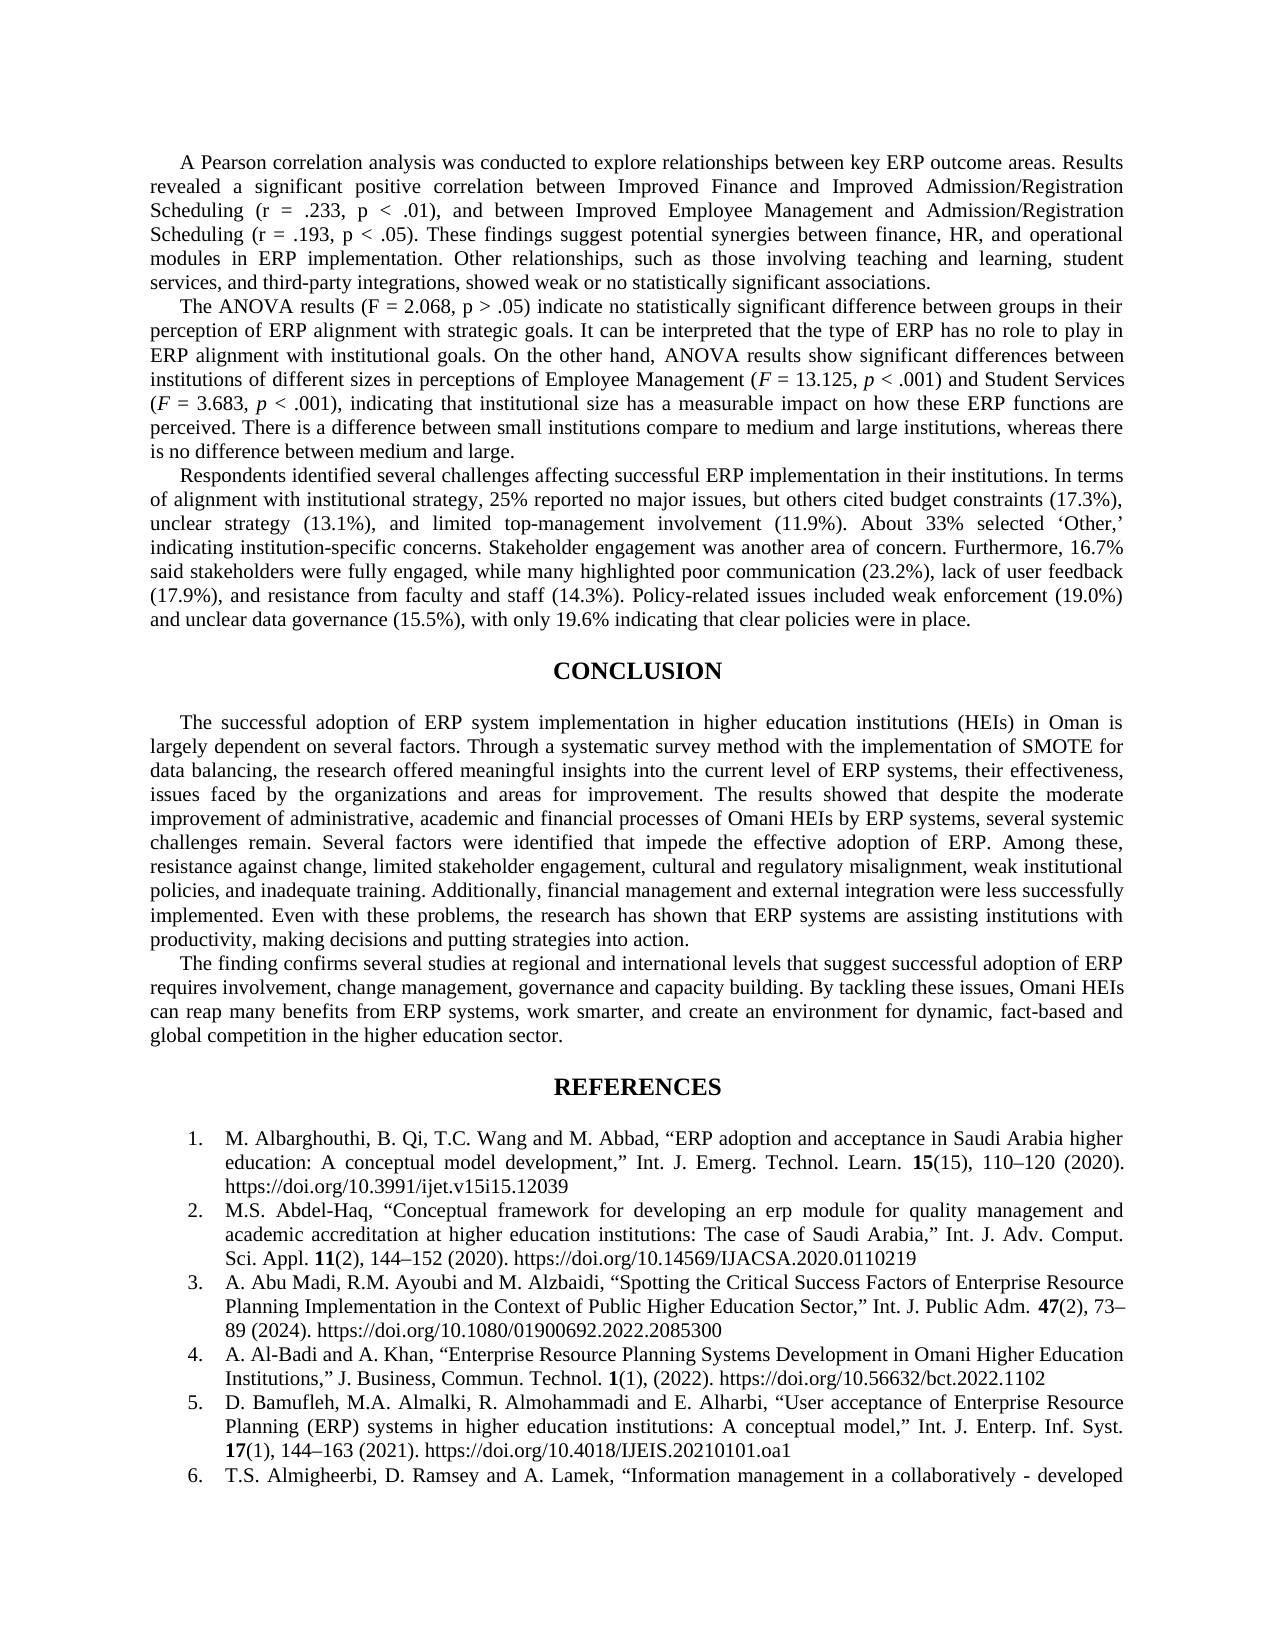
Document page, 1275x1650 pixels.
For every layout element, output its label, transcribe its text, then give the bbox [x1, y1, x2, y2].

text The finding confirms several studies at regional and international levels that suggest successful adoption of ERP requires involvement, change management, governance and capacity building. By tackling these issues, Omani HEIs can reap many benefits from ERP systems, work smarter, and create an environment for dynamic, fact-based and global competition in the higher education sector. [150, 951, 1125, 1047]
list A. Al-Badi and A. Khan, “Enterprise Resource Planning Systems Development in Omani Higher Education Institutions,” J. Business, Commun. Technol. 1(1), (2022). https://doi.org/10.56632/bct.2022.1102 [187, 1342, 1125, 1390]
list M.S. Abdel-Haq, “Conceptual framework for developing an erp module for quality management and academic accreditation at higher education institutions: The case of Saudi Arabia,” Int. J. Adv. Comput. Sci. Appl. 11(2), 144–152 (2020). https://doi.org/10.14569/IJACSA.2020.0110219 [187, 1198, 1125, 1270]
text Respondents identified several challenges affecting successful ERP implementation in their institutions. In terms of alignment with institutional strategy, 25% reported no major issues, but others cited budget constraints (17.3%), unclear strategy (13.1%), and limited top-management involvement (11.9%). About 33% selected ‘Other,’ indicating institution-specific concerns. Stakeholder engagement was another area of concern. Furthermore, 16.7% said stakeholders were fully engaged, while many highlighted poor communication (23.2%), lack of user feedback (17.9%), and resistance from faculty and staff (14.3%). Policy-related issues included weak enforcement (19.0%) and unclear data governance (15.5%), with only 19.6% indicating that clear policies were in place. [150, 463, 1125, 631]
text A Pearson correlation analysis was conducted to explore relationships between key ERP outcome areas. Results revealed a significant positive correlation between Improved Finance and Improved Admission/Registration Scheduling (r = .233, p < .01), and between Improved Employee Management and Admission/Registration Scheduling (r = .193, p < .05). These findings suggest potential synergies between finance, HR, and operational modules in ERP implementation. Other relationships, such as those involving teaching and learning, student services, and third-party integrations, showed weak or no statistically significant associations. [150, 150, 1125, 294]
text The ANOVA results (F = 2.068, p > .05) indicate no statistically significant difference between groups in their perception of ERP alignment with strategic goals. It can be interpreted that the type of ERP has no role to play in ERP alignment with institutional goals. On the other hand, ANOVA results show significant differences between institutions of different sizes in perceptions of Employee Management (F = 13.125, p < .001) and Student Services (F = 3.683, p < .001), indicating that institutional size has a measurable impact on how these ERP functions are perceived. There is a difference between small institutions compare to medium and large institutions, whereas there is no difference between medium and large. [150, 294, 1125, 463]
list M. Albarghouthi, B. Qi, T.C. Wang and M. Abbad, “ERP adoption and acceptance in Saudi Arabia higher education: A conceptual model development,” Int. J. Emerg. Technol. Learn. 15(15), 110–120 (2020). https://doi.org/10.3991/ijet.v15i15.12039 [187, 1126, 1125, 1198]
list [187, 1462, 1125, 1487]
subtitle CONCLUSION [150, 656, 1125, 685]
list D. Bamufleh, M.A. Almalki, R. Almohammadi and E. Alharbi, “User acceptance of Enterprise Resource Planning (ERP) systems in higher education institutions: A conceptual model,” Int. J. Enterp. Inf. Syst. 17(1), 144–163 (2021). https://doi.org/10.4018/IJEIS.20210101.oa1 [187, 1390, 1125, 1462]
list A. Abu Madi, R.M. Ayoubi and M. Alzbaidi, “Spotting the Critical Success Factors of Enterprise Resource Planning Implementation in the Context of Public Higher Education Sector,” Int. J. Public Adm. 47(2), 73–89 (2024). https://doi.org/10.1080/01900692.2022.2085300 [187, 1270, 1125, 1342]
text The successful adoption of ERP system implementation in higher education institutions (HEIs) in Oman is largely dependent on several factors. Through a systematic survey method with the implementation of SMOTE for data balancing, the research offered meaningful insights into the current level of ERP systems, their effectiveness, issues faced by the organizations and areas for improvement. The results showed that despite the moderate improvement of administrative, academic and financial processes of Omani HEIs by ERP systems, several systemic challenges remain. Several factors were identified that impede the effective adoption of ERP. Among these, resistance against change, limited stakeholder engagement, cultural and regulatory misalignment, weak institutional policies, and inadequate training. Additionally, financial management and external integration were less successfully implemented. Even with these problems, the research has shown that ERP systems are assisting institutions with productivity, making decisions and putting strategies into action. [150, 710, 1125, 951]
subtitle References [150, 1072, 1125, 1101]
